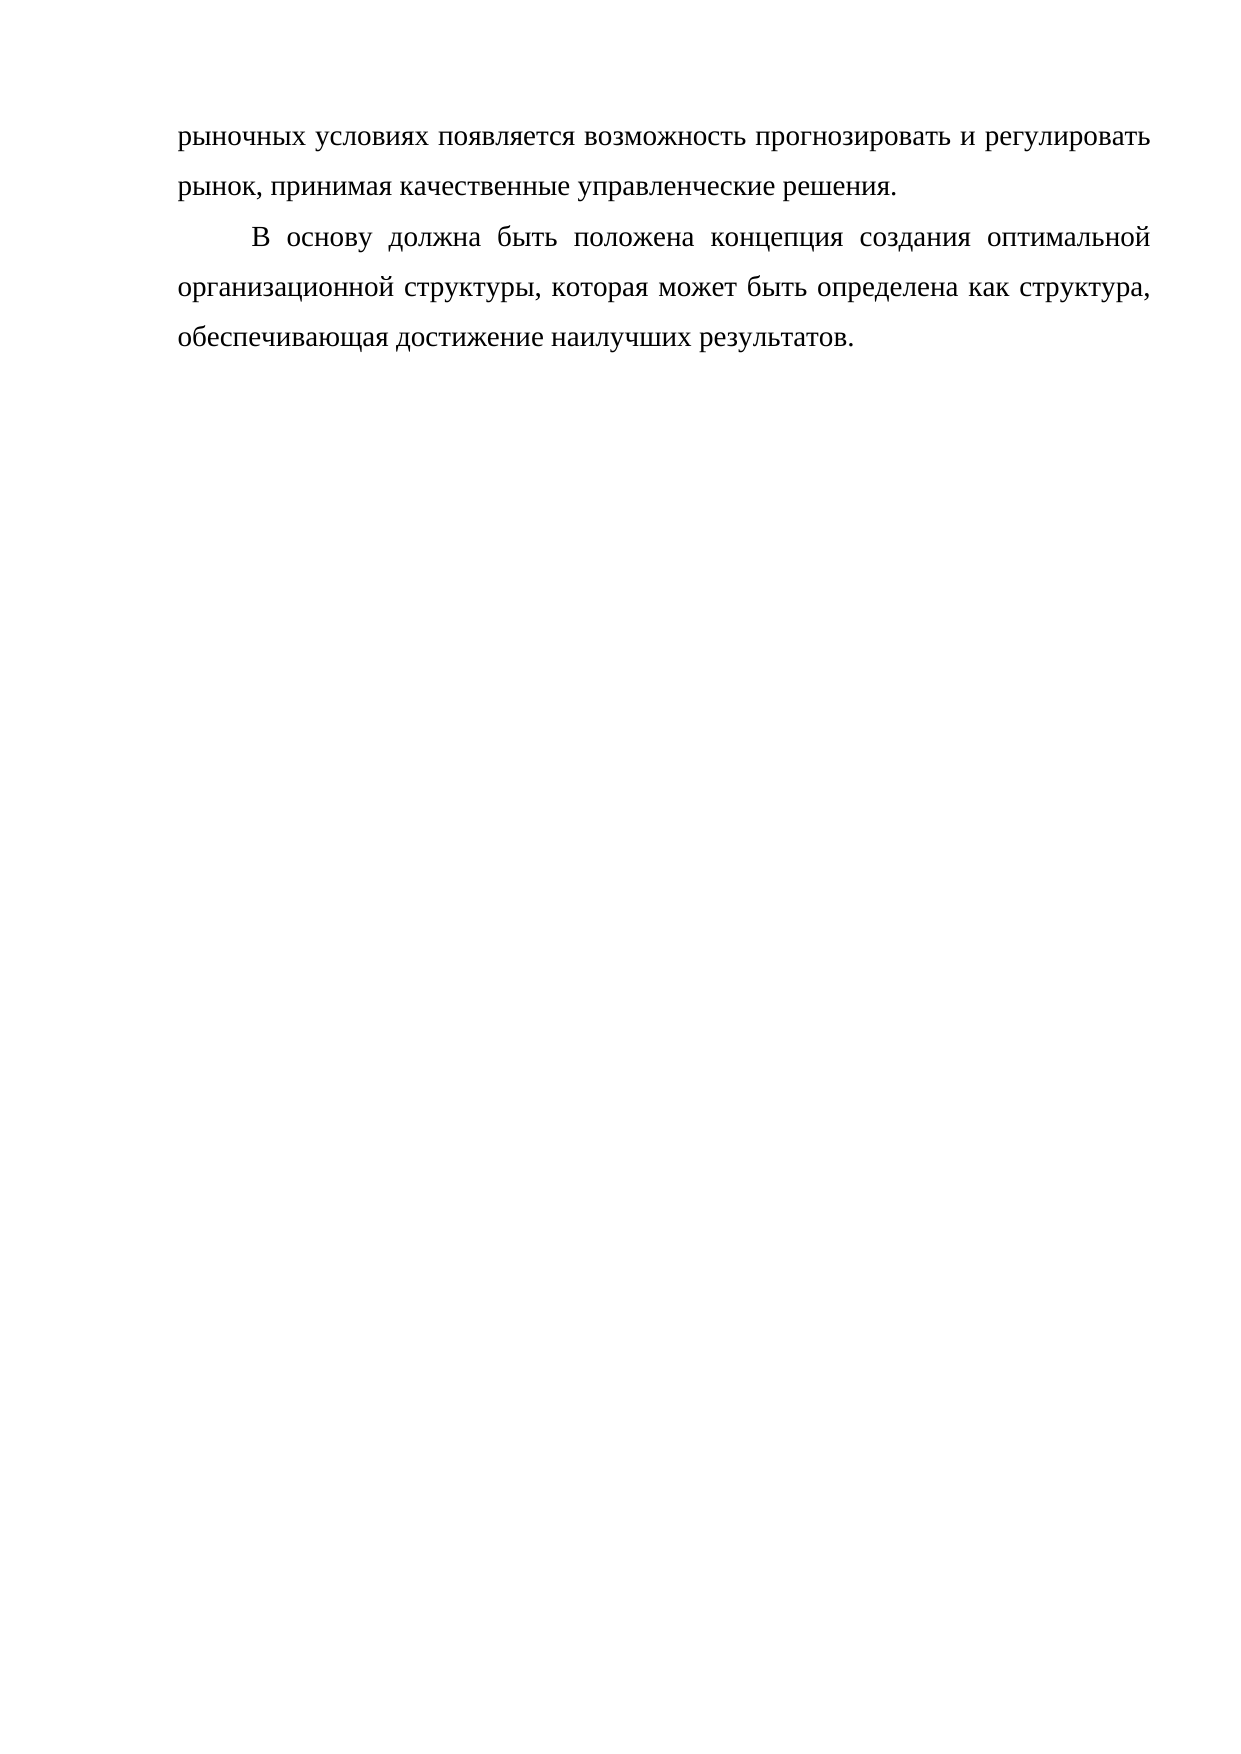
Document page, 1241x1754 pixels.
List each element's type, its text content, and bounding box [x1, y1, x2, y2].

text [177, 118, 1152, 202]
text В основу должна быть положена концепция создания оптимальной организационной структуры, которая может быть определена как структура, обеспечивающая достижение наилучших результатов. [177, 219, 1152, 353]
